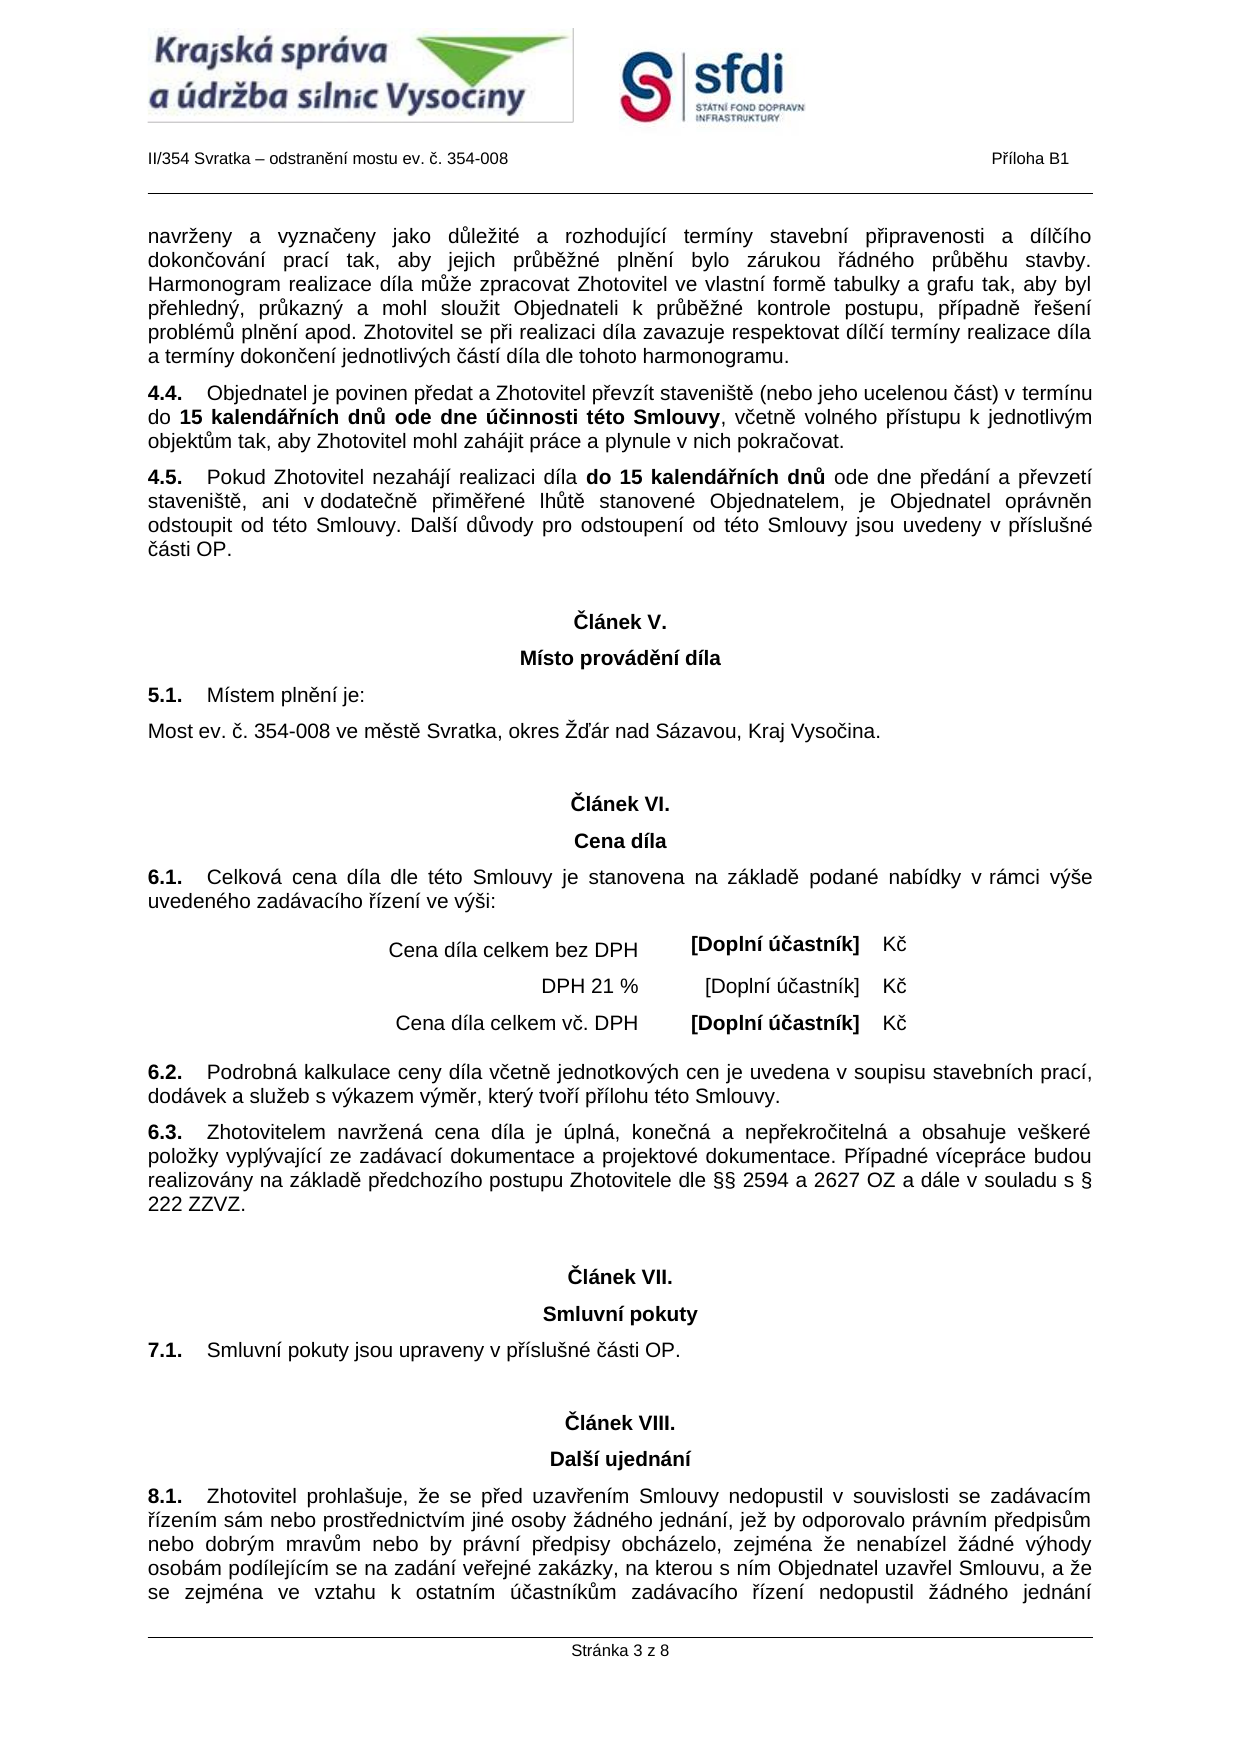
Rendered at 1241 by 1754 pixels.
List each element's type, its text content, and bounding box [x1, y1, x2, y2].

picture [617, 32, 805, 136]
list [148, 1484, 1093, 1603]
table_header Kč [871, 925, 1048, 968]
table_cell DPH 21 % [177, 968, 649, 1004]
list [148, 224, 1093, 368]
list Podrobná kalkulace ceny díla včetně jednotkových cen je uvedena v soupisu stavebních prací, dodávek a služeb s výkazem výměr, který tvoří přílohu této Smlouvy. [148, 1060, 1093, 1108]
subtitle Smluvní pokuty [148, 1301, 1093, 1325]
list Místem plnění je: [148, 683, 1093, 707]
list Smluvní pokuty jsou upraveny v příslušné části OP. [148, 1338, 1093, 1362]
table_header Cena díla celkem bez DPH [177, 925, 649, 968]
subtitle Místo provádění díla [148, 646, 1093, 670]
subtitle Cena díla [148, 828, 1093, 852]
text Článek VI. [148, 792, 1093, 816]
picture [147, 28, 574, 124]
table_cell Kč [871, 968, 1048, 1004]
subtitle Článek VIII. [148, 1411, 1093, 1435]
table_cell [Doplní účastník] [650, 1005, 871, 1047]
list Zhotovitelem navržená cena díla je úplná, konečná a nepřekročitelná a obsahuje veškeré položky vyplývající ze zadávací dokumentace a projektové dokumentace. Případné vícepráce budou realizovány na základě předchozího postupu Zhotovitele dle §§ 2594 a 2627 OZ a dále v souladu s § 222 ZZVZ. [148, 1120, 1093, 1216]
list Objednatel je povinen předat a Zhotovitel převzít staveniště (nebo jeho ucelenou část) v termínu do 15 kalendářních dnů ode dne účinnosti této Smlouvy, včetně volného přístupu k jednotlivým objektům tak, aby Zhotovitel mohl zahájit práce a plynule v nich pokračovat. [148, 381, 1093, 452]
subtitle Článek VII. [148, 1265, 1093, 1289]
text Most ev. č. 354-008 ve městě Svratka, okres Žďár nad Sázavou, Kraj Vysočina. [148, 719, 1093, 743]
list Celková cena díla dle této Smlouvy je stanovena na základě podané nabídky v rámci výše uvedeného zadávacího řízení ve výši: [148, 865, 1093, 913]
table_cell Kč [871, 1005, 1048, 1047]
table_header [Doplní účastník] [650, 925, 871, 968]
table_cell [Doplní účastník] [650, 968, 871, 1004]
list Pokud Zhotovitel nezahájí realizaci díla do 15 kalendářních dnů ode dne předání a převzetí staveniště, ani v dodatečně přiměřené lhůtě stanovené Objednatelem, je Objednatel oprávněn odstoupit od této Smlouvy. Další důvody pro odstoupení od této Smlouvy jsou uvedeny v příslušné části OP. [148, 465, 1093, 561]
subtitle Článek V. [148, 610, 1093, 634]
table_cell Cena díla celkem vč. DPH [177, 1005, 649, 1047]
subtitle Další ujednání [148, 1447, 1093, 1471]
